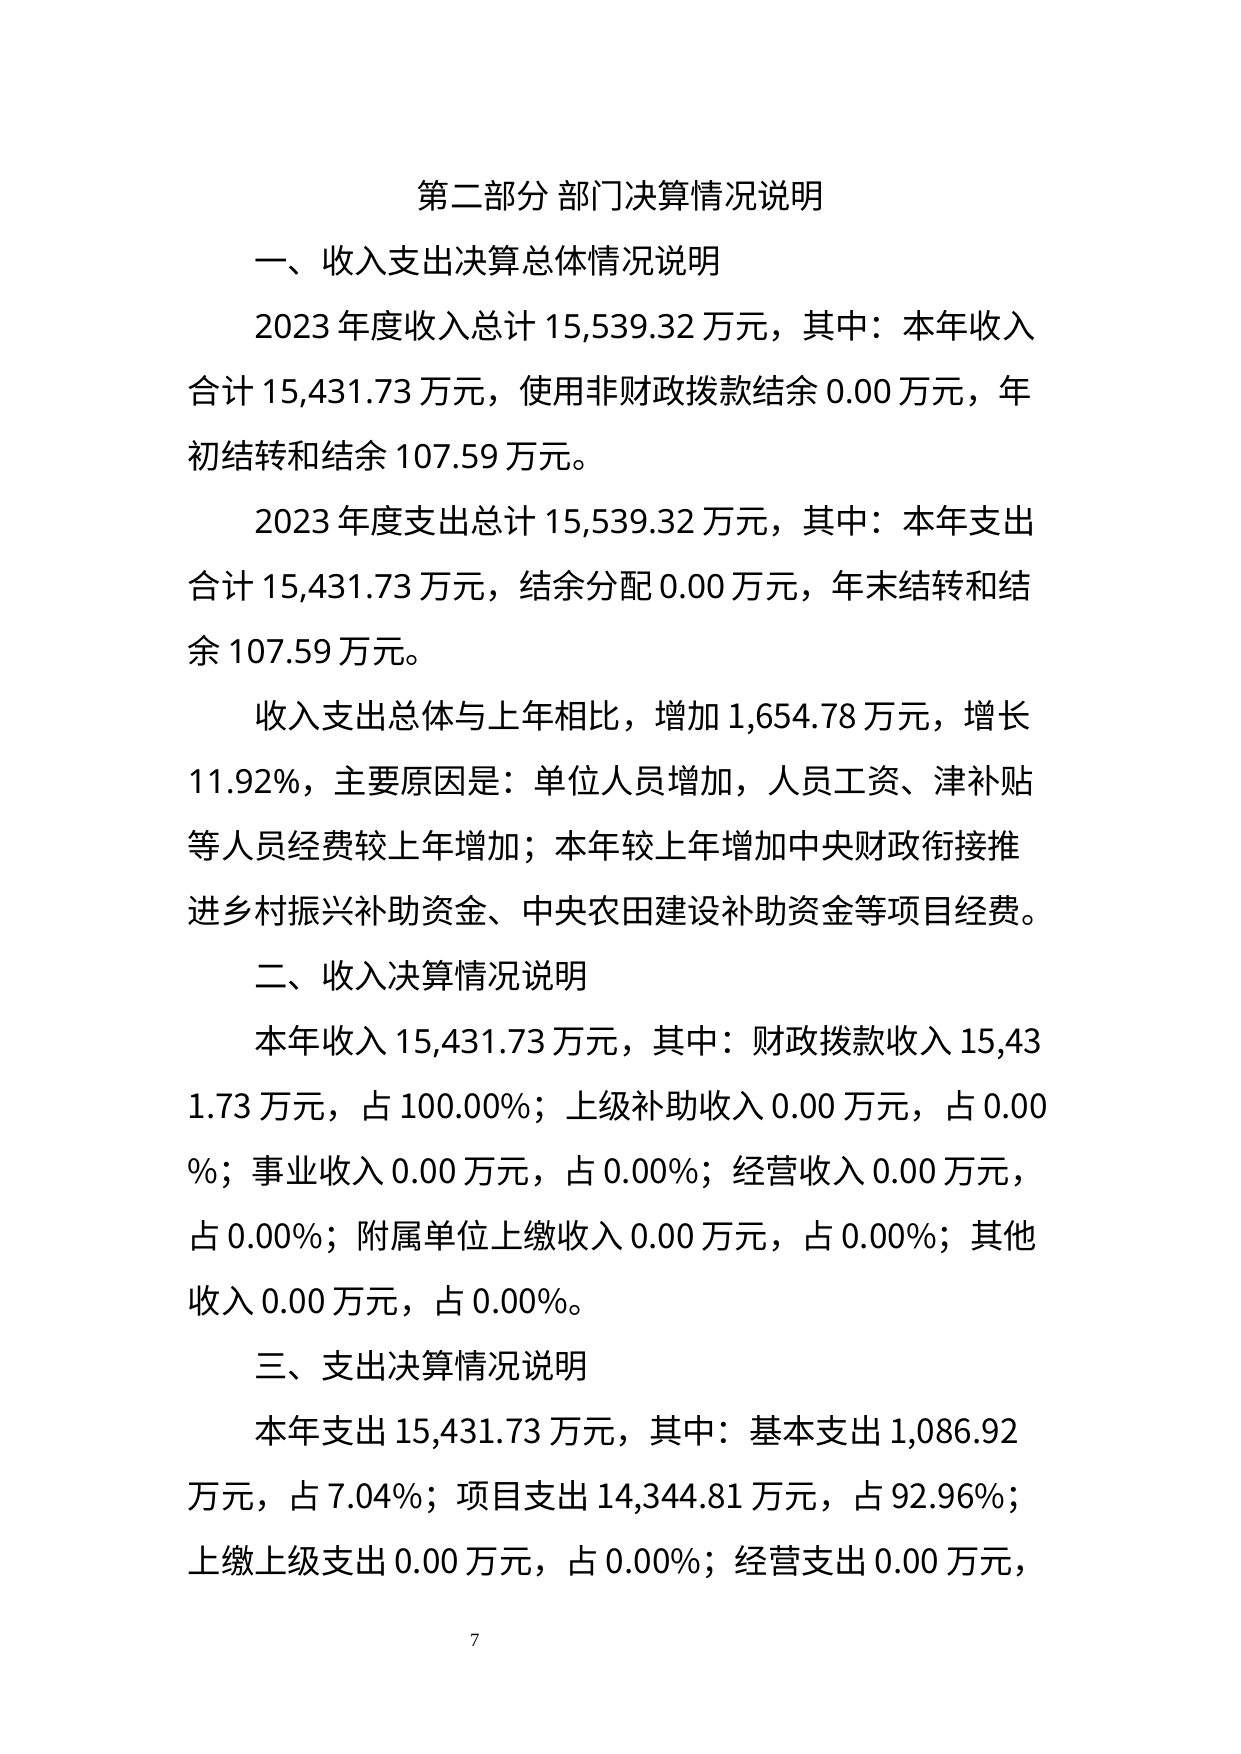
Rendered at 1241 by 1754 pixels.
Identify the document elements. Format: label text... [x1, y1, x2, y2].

text 收入支出总体与上年相比，增加1,654.78万元，增长11.92%，主要原因是：单位人员增加，人员工资、津补贴等人员经费较上年增加；本年较上年增加中央财政衔接推进乡村振兴补助资金、中央农田建设补助资金等项目经费。 [187, 682, 1053, 942]
text 二、收入决算情况说明 [187, 942, 1053, 1007]
text 三、支出决算情况说明 [187, 1332, 1053, 1397]
text 2023年度支出总计15,539.32万元，其中：本年支出合计15,431.73万元，结余分配0.00万元，年末结转和结余107.59万元。 [187, 487, 1053, 682]
text 第二部分 部门决算情况说明 [187, 162, 1053, 227]
text 一、收入支出决算总体情况说明 [187, 227, 1053, 292]
text 本年收入15,431.73万元，其中：财政拨款收入15,431.73万元，占100.00%；上级补助收入0.00万元，占0.00%；事业收入0.00万元，占0.00%；经营收入0.00万元，占0.00%；附属单位上缴收入0.00万元，占0.00%；其他收入0.00万元，占0.00%。 [187, 1007, 1053, 1332]
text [187, 1397, 1053, 1592]
text 2023年度收入总计15,539.32万元，其中：本年收入合计15,431.73万元，使用非财政拨款结余0.00万元，年初结转和结余107.59万元。 [187, 292, 1053, 487]
